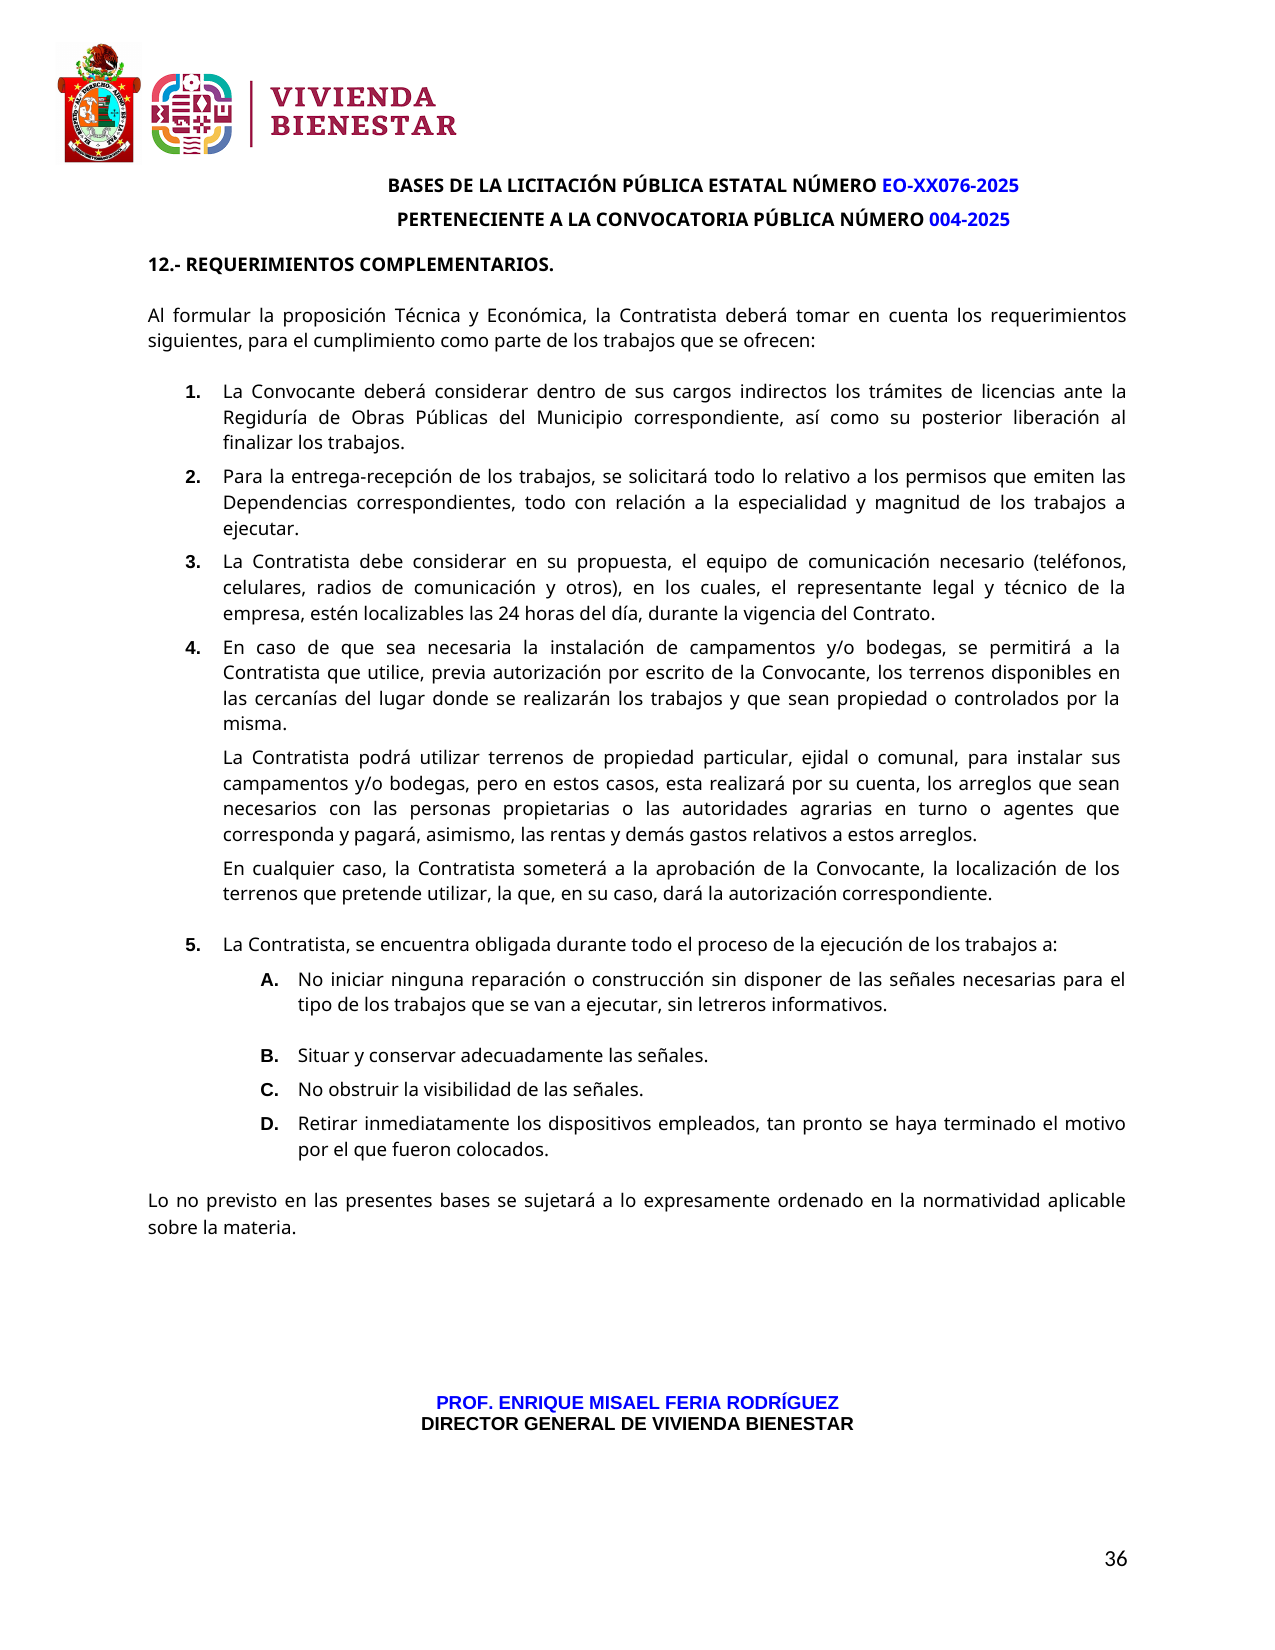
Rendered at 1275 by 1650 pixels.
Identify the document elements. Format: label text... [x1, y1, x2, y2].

text DIRECTOR GENERAL DE VIVIENDA BIENESTAR [148, 1413, 1127, 1435]
list La Contratista, se encuentra obligada durante todo el proceso de la ejecución de los trabajos a: [185, 932, 1127, 957]
text La Contratista podrá utilizar terrenos de propiedad particular, ejidal o comunal, para instalar sus campamentos y/o bodegas, pero en estos casos, esta realizará por su cuenta, los arreglos que sean necesarios con las personas propietarias o las autoridades agrarias en turno o agentes que corresponda y pagará, asimismo, las rentas y demás gastos relativos a estos arreglos. [223, 744, 1121, 847]
list No iniciar ninguna reparación o construcción sin disponer de las señales necesarias para el tipo de los trabajos que se van a ejecutar, sin letreros informativos. [260, 966, 1127, 1017]
picture [147, 66, 473, 163]
list En caso de que sea necesaria la instalación de campamentos y/o bodegas, se permitirá a la Contratista que utilice, previa autorización por escrito de la Convocante, los terrenos disponibles en las cercanías del lugar donde se realizarán los trabajos y que sean propiedad o controlados por la misma. [185, 634, 1121, 736]
picture [55, 42, 143, 165]
list La Contratista debe considerar en su propuesta, el equipo de comunicación necesario (teléfonos, celulares, radios de comunicación y otros), en los cuales, el representante legal y técnico de la empresa, estén localizables las 24 horas del día, durante la vigencia del Contrato. [185, 549, 1127, 625]
text En cualquier caso, la Contratista someterá a la aprobación de la Convocante, la localización de los terrenos que pretende utilizar, la que, en su caso, dará la autorización correspondiente. [223, 855, 1121, 906]
list Para la entrega-recepción de los trabajos, se solicitará todo lo relativo a los permisos que emiten las Dependencias correspondientes, todo con relación a la especialidad y magnitud de los trabajos a ejecutar. [185, 464, 1127, 540]
list No obstruir la visibilidad de las señales. [260, 1076, 1127, 1102]
text Al formular la proposición Técnica y Económica, la Contratista deberá tomar en cuenta los requerimientos siguientes, para el cumplimiento como parte de los trabajos que se ofrecen: [148, 302, 1127, 353]
list Situar y conservar adecuadamente las señales. [260, 1042, 1127, 1068]
list La Convocante deberá considerar dentro de sus cargos indirectos los trámites de licencias ante la Regiduría de Obras Públicas del Municipio correspondiente, así como su posterior liberación al finalizar los trabajos. [185, 379, 1127, 455]
text Lo no previsto en las presentes bases se sujetará a lo expresamente ordenado en la normatividad aplicable sobre la materia. [148, 1187, 1127, 1239]
list Retirar inmediatamente los dispositivos empleados, tan pronto se haya terminado el motivo por el que fueron colocados. [260, 1111, 1127, 1162]
text PROF. ENRIQUE MISAEL FERIA RODRÍGUEZ [148, 1392, 1127, 1413]
text 12.- REQUERIMIENTOS COMPLEMENTARIOS. [148, 251, 1127, 277]
